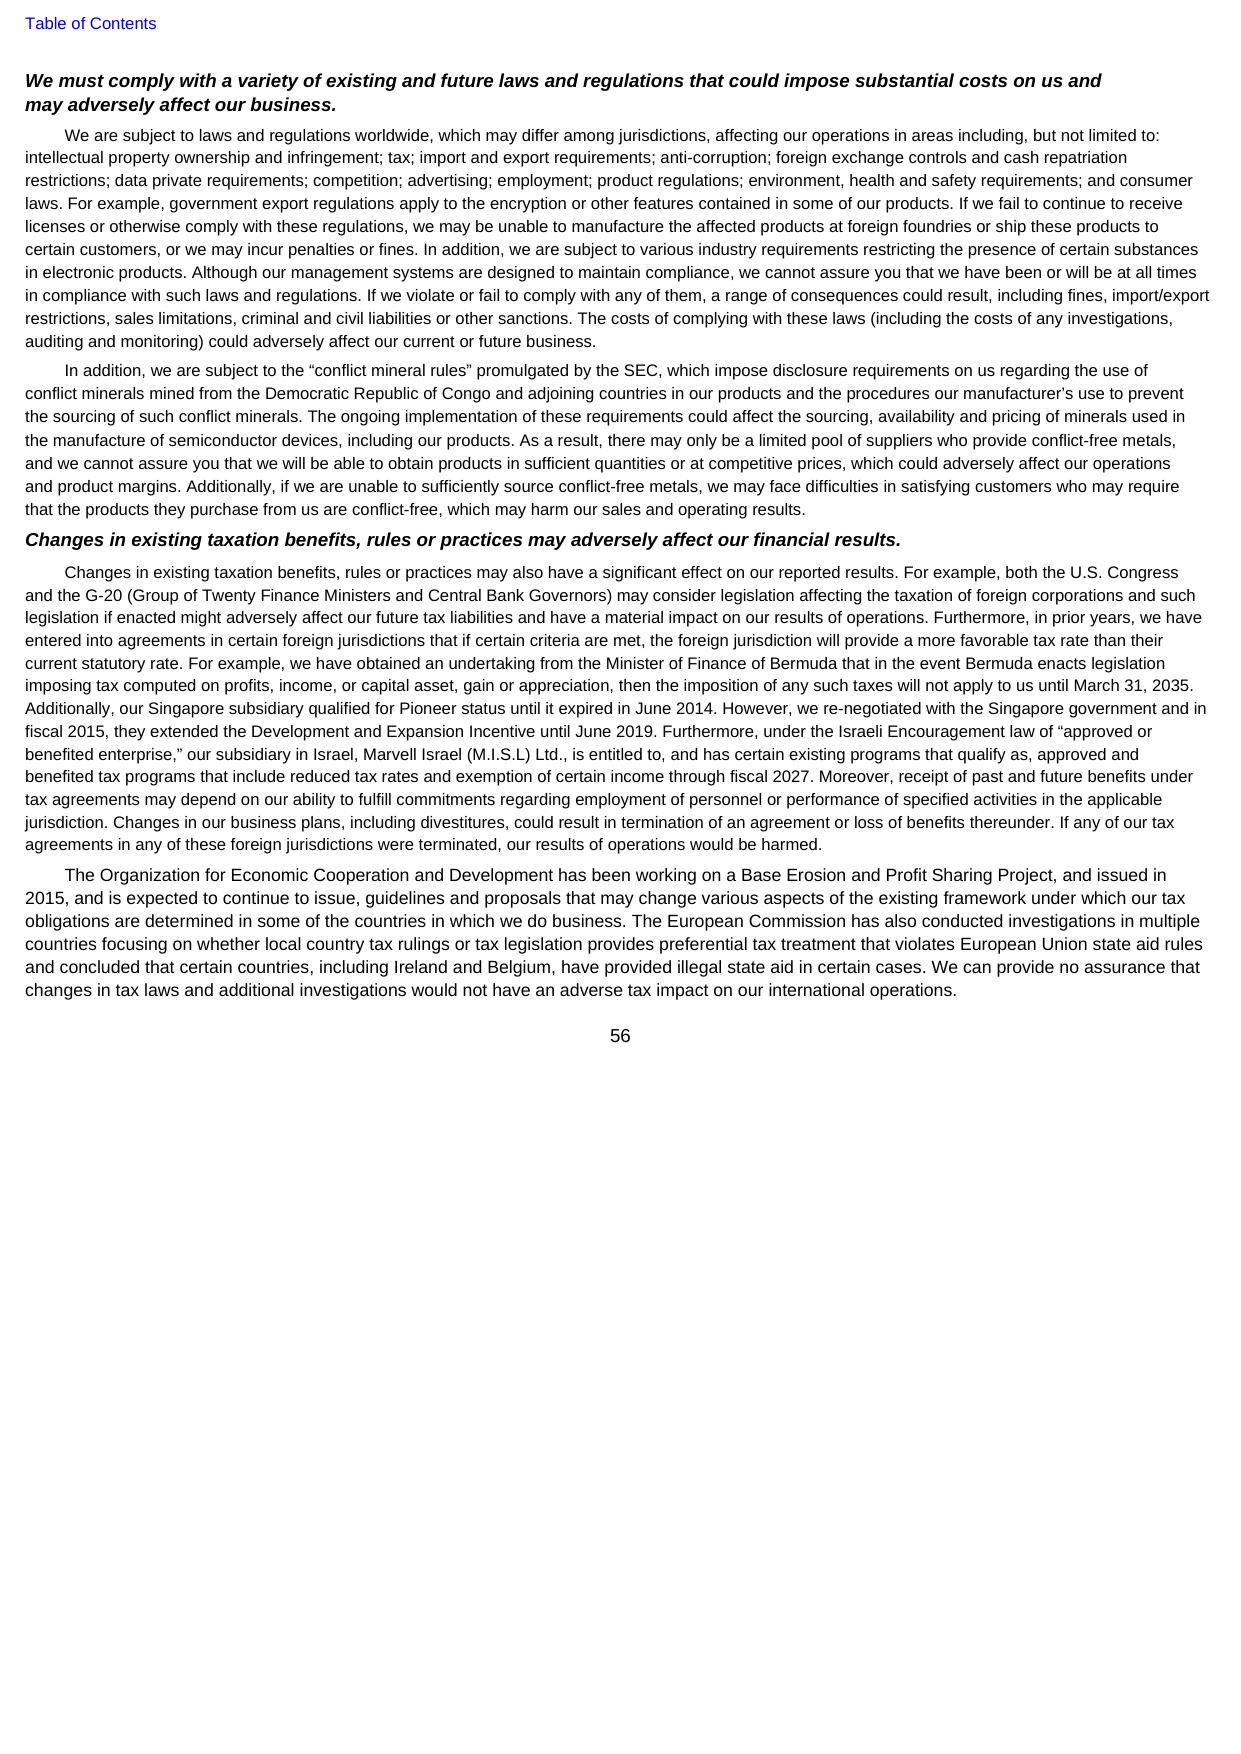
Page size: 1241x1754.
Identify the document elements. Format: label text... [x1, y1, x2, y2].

text The Organization for Economic Cooperation and Development has been working on a Base Erosion and Profit Sharing Project, and issued in 2015, and is expected to continue to issue, guidelines and proposals that may change various aspects of the existing framework under which our tax obligations are determined in some of the countries in which we do business. The European Commission has also conducted investigations in multiple countries focusing on whether local country tax rulings or tax legislation provides preferential tax treatment that violates European Union state aid rules and concluded that certain countries, including Ireland and Belgium, have provided illegal state aid in certain cases. We can provide no assurance that changes in tax laws and additional investigations would not have an adverse tax impact on our international operations. [25, 865, 1211, 1000]
text 56 [25, 1024, 1215, 1046]
text In addition, we are subject to the “conflict mineral rules” promulgated by the SEC, which impose disclosure requirements on us regarding the use of conflict minerals mined from the Democratic Republic of Congo and adjoining countries in our products and the procedures our manufacturer’s use to prevent the sourcing of such conflict minerals. The ongoing implementation of these requirements could affect the sourcing, availability and pricing of minerals used in the manufacture of semiconductor devices, including our products. As a result, there may only be a limited pool of suppliers who provide conflict-free metals, and we cannot assure you that we will be able to obtain products in sufficient quantities or at competitive prices, which could adversely affect our operations and product margins. Additionally, if we are unable to sufficiently source conflict-free metals, we may face difficulties in satisfying customers who may require that the products they purchase from us are conflict-free, which may harm our sales and operating results. [25, 361, 1199, 519]
text Changes in existing taxation benefits, rules or practices may adversely affect our financial results. [25, 529, 1213, 551]
text We are subject to laws and regulations worldwide, which may differ among jurisdictions, affecting our operations in areas including, but not limited to: intellectual property ownership and infringement; tax; import and export requirements; anti-corruption; foreign exchange controls and cash repatriation restrictions; data private requirements; competition; advertising; employment; product regulations; environment, health and safety requirements; and consumer laws. For example, government export regulations apply to the encryption or other features contained in some of our products. If we fail to continue to receive licenses or otherwise comply with these regulations, we may be unable to manufacture the affected products at foreign foundries or ship these products to certain customers, or we may incur penalties or fines. In addition, we are subject to various industry requirements restricting the presence of certain substances in electronic products. Although our management systems are designed to maintain compliance, we cannot assure you that we have been or will be at all times in compliance with such laws and regulations. If we violate or fail to comply with any of them, a range of consequences could result, including fines, import/export restrictions, sales limitations, criminal and civil liabilities or other sanctions. The costs of complying with these laws (including the costs of any investigations, auditing and monitoring) could adversely affect our current or future business. [25, 125, 1213, 351]
text Changes in existing taxation benefits, rules or practices may also have a significant effect on our reported results. For example, both the U.S. Congress and the G-20 (Group of Twenty Finance Ministers and Central Bank Governors) may consider legislation affecting the taxation of foreign corporations and such legislation if enacted might adversely affect our future tax liabilities and have a material impact on our results of operations. Furthermore, in prior years, we have entered into agreements in certain foreign jurisdictions that if certain criteria are met, the foreign jurisdiction will provide a more favorable tax rate than their current statutory rate. For example, we have obtained an undertaking from the Minister of Finance of Bermuda that in the event Bermuda enacts legislation imposing tax computed on profits, income, or capital asset, gain or appreciation, then the imposition of any such taxes will not apply to us until March 31, 2035. Additionally, our Singapore subsidiary qualified for Pioneer status until it expired in June 2014. However, we re-negotiated with the Singapore government and in fiscal 2015, they extended the Development and Expansion Incentive until June 2019. Furthermore, under the Israeli Encouragement law of “approved or benefited enterprise,” our subsidiary in Israel, Marvell Israel (M.I.S.L) Ltd., is entitled to, and has certain existing programs that qualify as, approved and benefited tax programs that include reduced tax rates and exemption of certain income through fiscal 2027. Moreover, receipt of past and future benefits under tax agreements may depend on our ability to fulfill commitments regarding employment of personnel or performance of specified activities in the applicable jurisdiction. Changes in our business plans, including divestitures, could result in termination of an agreement or loss of benefits thereunder. If any of our tax agreements in any of these foreign jurisdictions were terminated, our results of operations would be harmed. [25, 563, 1211, 854]
text Table of Contents [25, 13, 1213, 33]
text We must comply with a variety of existing and future laws and regulations that could impose substantial costs on us and may adversely affect our business. [25, 69, 1144, 116]
